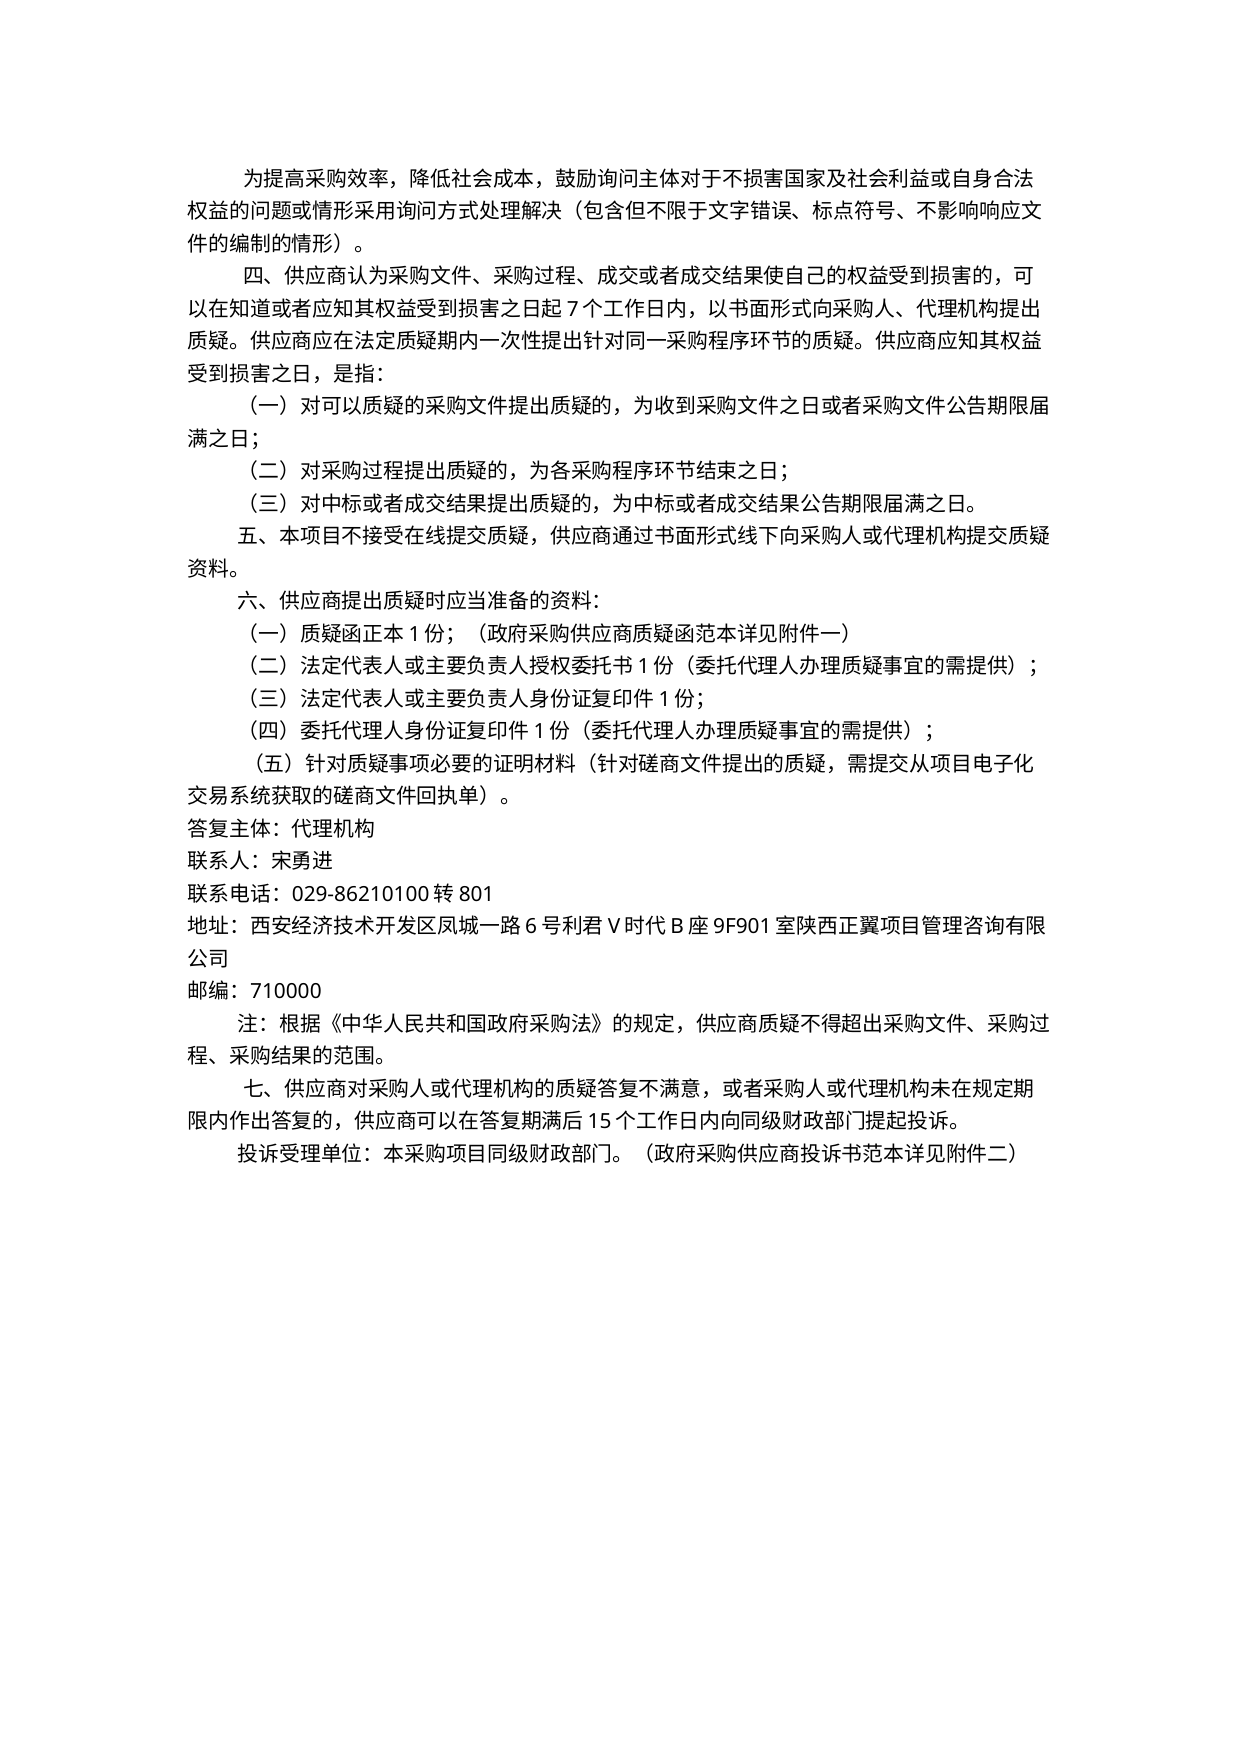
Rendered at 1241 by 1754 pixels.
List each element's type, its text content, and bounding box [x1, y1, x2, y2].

text 地址：西安经济技术开发区凤城一路6号利君V时代B座9F901室陕西正翼项目管理咨询有限公司 [187, 909, 1053, 974]
text 联系人：宋勇进 [187, 844, 1053, 877]
text 七、供应商对采购人或代理机构的质疑答复不满意，或者采购人或代理机构未在规定期限内作出答复的，供应商可以在答复期满后15个工作日内向同级财政部门提起投诉。 [187, 1072, 1053, 1137]
text 联系电话：029-86210100转801 [187, 877, 1053, 909]
text （一）对可以质疑的采购文件提出质疑的，为收到采购文件之日或者采购文件公告期限届满之日； [187, 389, 1053, 454]
text （四）委托代理人身份证复印件1份（委托代理人办理质疑事宜的需提供）； [187, 714, 1053, 747]
text （二）法定代表人或主要负责人授权委托书1份（委托代理人办理质疑事宜的需提供）； [187, 649, 1053, 682]
text 注：根据《中华人民共和国政府采购法》的规定，供应商质疑不得超出采购文件、采购过程、采购结果的范围。 [187, 1007, 1053, 1072]
text （一）质疑函正本1份；（政府采购供应商质疑函范本详见附件一） [187, 617, 1053, 649]
text （二）对采购过程提出质疑的，为各采购程序环节结束之日； [187, 454, 1053, 487]
text （三）对中标或者成交结果提出质疑的，为中标或者成交结果公告期限届满之日。 [187, 487, 1053, 519]
text 五、本项目不接受在线提交质疑，供应商通过书面形式线下向采购人或代理机构提交质疑资料。 [187, 519, 1053, 584]
text （三）法定代表人或主要负责人身份证复印件1份； [187, 682, 1053, 714]
text 六、供应商提出质疑时应当准备的资料： [187, 584, 1053, 617]
text 四、供应商认为采购文件、采购过程、成交或者成交结果使自己的权益受到损害的，可以在知道或者应知其权益受到损害之日起7个工作日内，以书面形式向采购人、代理机构提出质疑。供应商应在法定质疑期内一次性提出针对同一采购程序环节的质疑。供应商应知其权益受到损害之日，是指： [187, 259, 1053, 389]
text 为提高采购效率，降低社会成本，鼓励询问主体对于不损害国家及社会利益或自身合法权益的问题或情形采用询问方式处理解决（包含但不限于文字错误、标点符号、不影响响应文件的编制的情形）。 [187, 162, 1053, 259]
text 答复主体：代理机构 [187, 812, 1053, 844]
text （五）针对质疑事项必要的证明材料（针对磋商文件提出的质疑，需提交从项目电子化交易系统获取的磋商文件回执单）。 [187, 747, 1053, 812]
text 投诉受理单位：本采购项目同级财政部门。（政府采购供应商投诉书范本详见附件二） [187, 1137, 1053, 1169]
text 邮编：710000 [187, 974, 1053, 1007]
